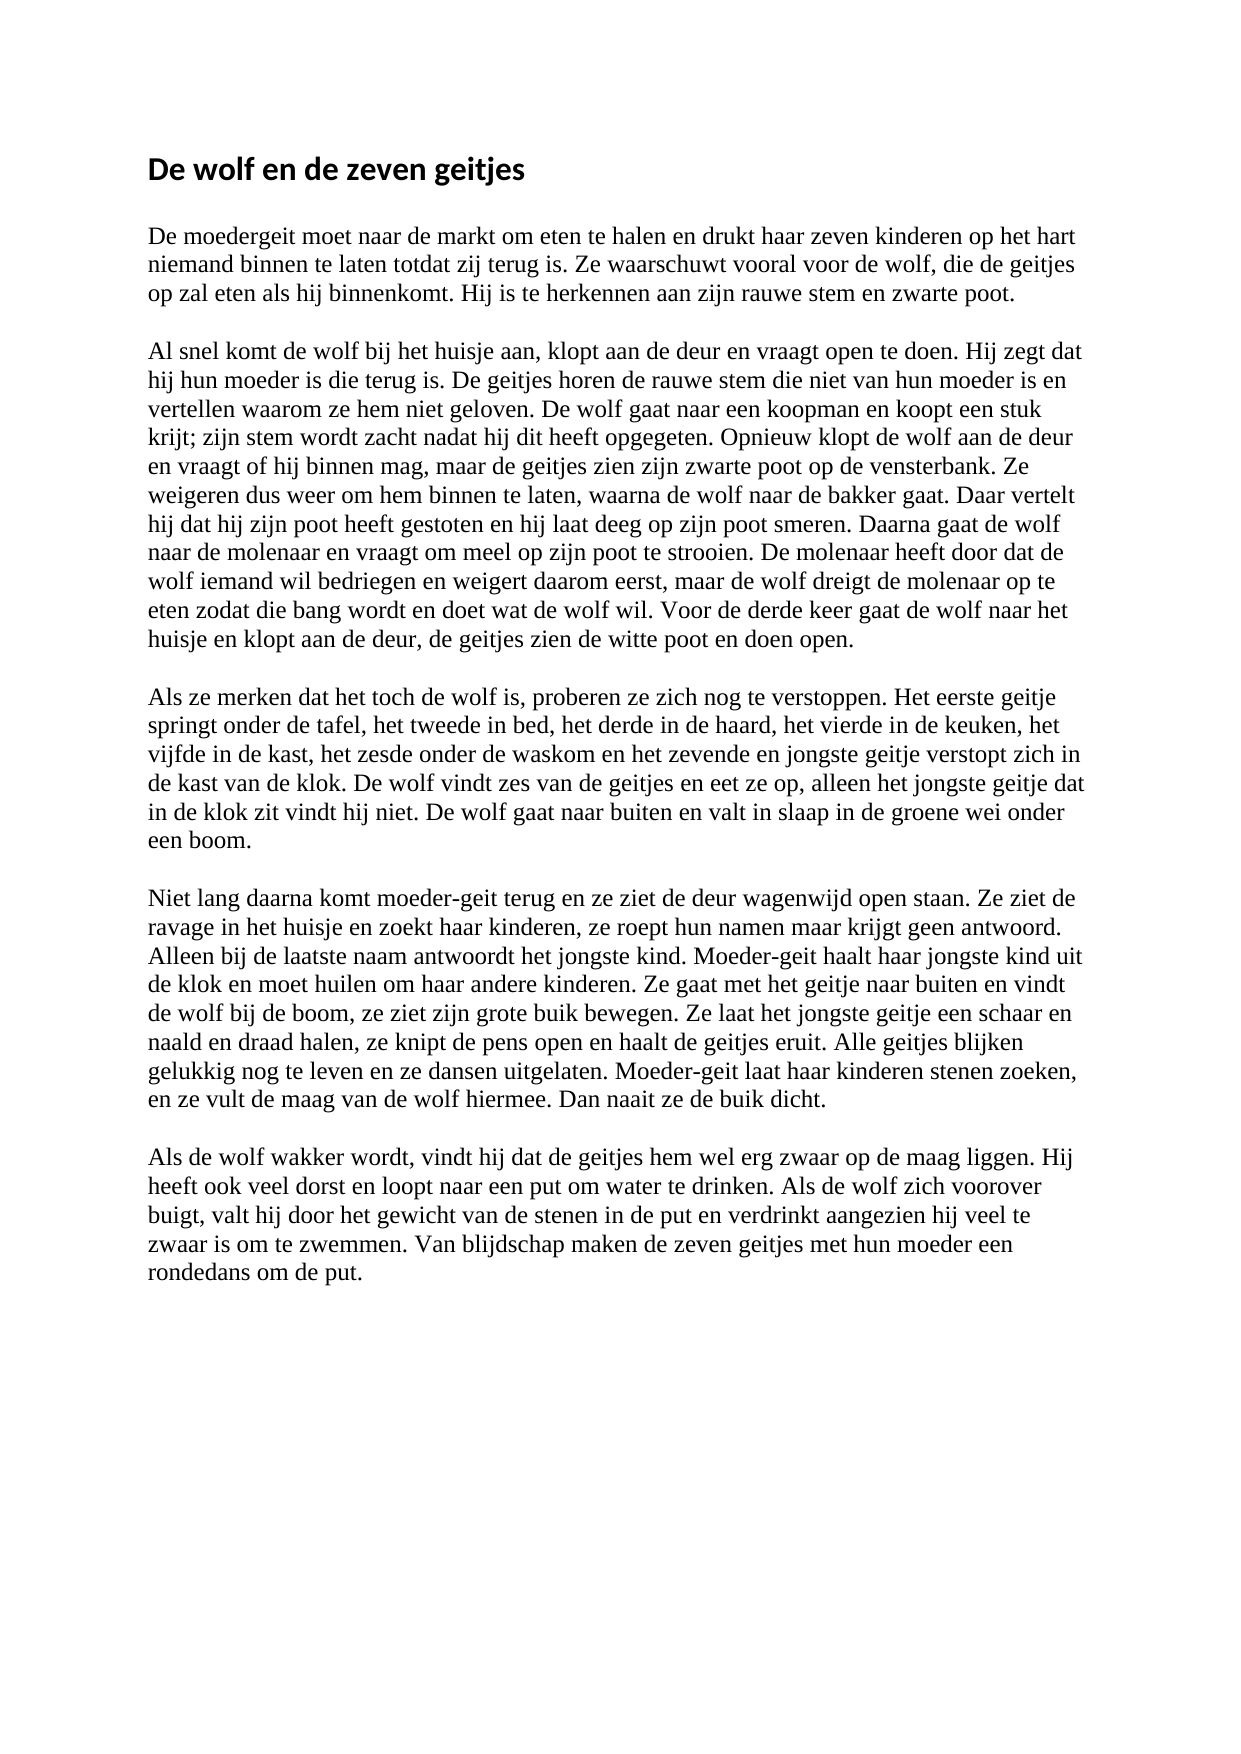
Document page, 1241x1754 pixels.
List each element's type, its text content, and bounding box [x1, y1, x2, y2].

text Al snel komt de wolf bij het huisje aan, klopt aan de deur en vraagt open te doen. Hij zegt dat hij hun moeder is die terug is. De geitjes horen de rauwe stem die niet van hun moeder is en vertellen waarom ze hem niet geloven. De wolf gaat naar een koopman en koopt een stuk krijt; zijn stem wordt zacht nadat hij dit heeft opgegeten. Opnieuw klopt de wolf aan de deur en vraagt of hij binnen mag, maar de geitjes zien zijn zwarte poot op de vensterbank. Ze weigeren dus weer om hem binnen te laten, waarna de wolf naar de bakker gaat. Daar vertelt hij dat hij zijn poot heeft gestoten en hij laat deeg op zijn poot smeren. Daarna gaat de wolf naar de molenaar en vraagt om meel op zijn poot te strooien. De molenaar heeft door dat de wolf iemand wil bedriegen en weigert daarom eerst, maar de wolf dreigt de molenaar op te eten zodat die bang wordt en doet wat de wolf wil. Voor de derde keer gaat de wolf naar het huisje en klopt aan de deur, de geitjes zien de witte poot en doen open. [148, 336, 1093, 652]
text De moedergeit moet naar de markt om eten te halen en drukt haar zeven kinderen op het hart niemand binnen te laten totdat zij terug is. Ze waarschuwt vooral voor de wolf, die de geitjes op zal eten als hij binnenkomt. Hij is te herkennen aan zijn rauwe stem en zwarte poot. [148, 221, 1093, 307]
text Als de wolf wakker wordt, vindt hij dat de geitjes hem wel erg zwaar op de maag liggen. Hij heeft ook veel dorst en loopt naar een put om water te drinken. Als de wolf zich voorover buigt, valt hij door het gewicht van de stenen in de put en verdrinkt aangezien hij veel te zwaar is om te zwemmen. Van blijdschap maken de zeven geitjes met hun moeder een rondedans om de put. [148, 1142, 1093, 1286]
text Als ze merken dat het toch de wolf is, proberen ze zich nog te verstoppen. Het eerste geitje springt onder de tafel, het tweede in bed, het derde in de haard, het vierde in de keuken, het vijfde in de kast, het zesde onder de waskom en het zevende en jongste geitje verstopt zich in de kast van de klok. De wolf vindt zes van de geitjes en eet ze op, alleen het jongste geitje dat in de klok zit vindt hij niet. De wolf gaat naar buiten en valt in slaap in de groene wei onder een boom. [148, 682, 1093, 854]
text De wolf en de zeven geitjes [148, 148, 1093, 188]
text Niet lang daarna komt moeder-geit terug en ze ziet de deur wagenwijd open staan. Ze ziet de ravage in het huisje en zoekt haar kinderen, ze roept hun namen maar krijgt geen antwoord. Alleen bij de laatste naam antwoordt het jongste kind. Moeder-geit haalt haar jongste kind uit de klok en moet huilen om haar andere kinderen. Ze gaat met het geitje naar buiten en vindt de wolf bij de boom, ze ziet zijn grote buik bewegen. Ze laat het jongste geitje een schaar en naald en draad halen, ze knipt de pens open en haalt de geitjes eruit. Alle geitjes blijken gelukkig nog te leven en ze dansen uitgelaten. Moeder-geit laat haar kinderen stenen zoeken, en ze vult de maag van de wolf hiermee. Dan naait ze de buik dicht. [148, 883, 1093, 1113]
